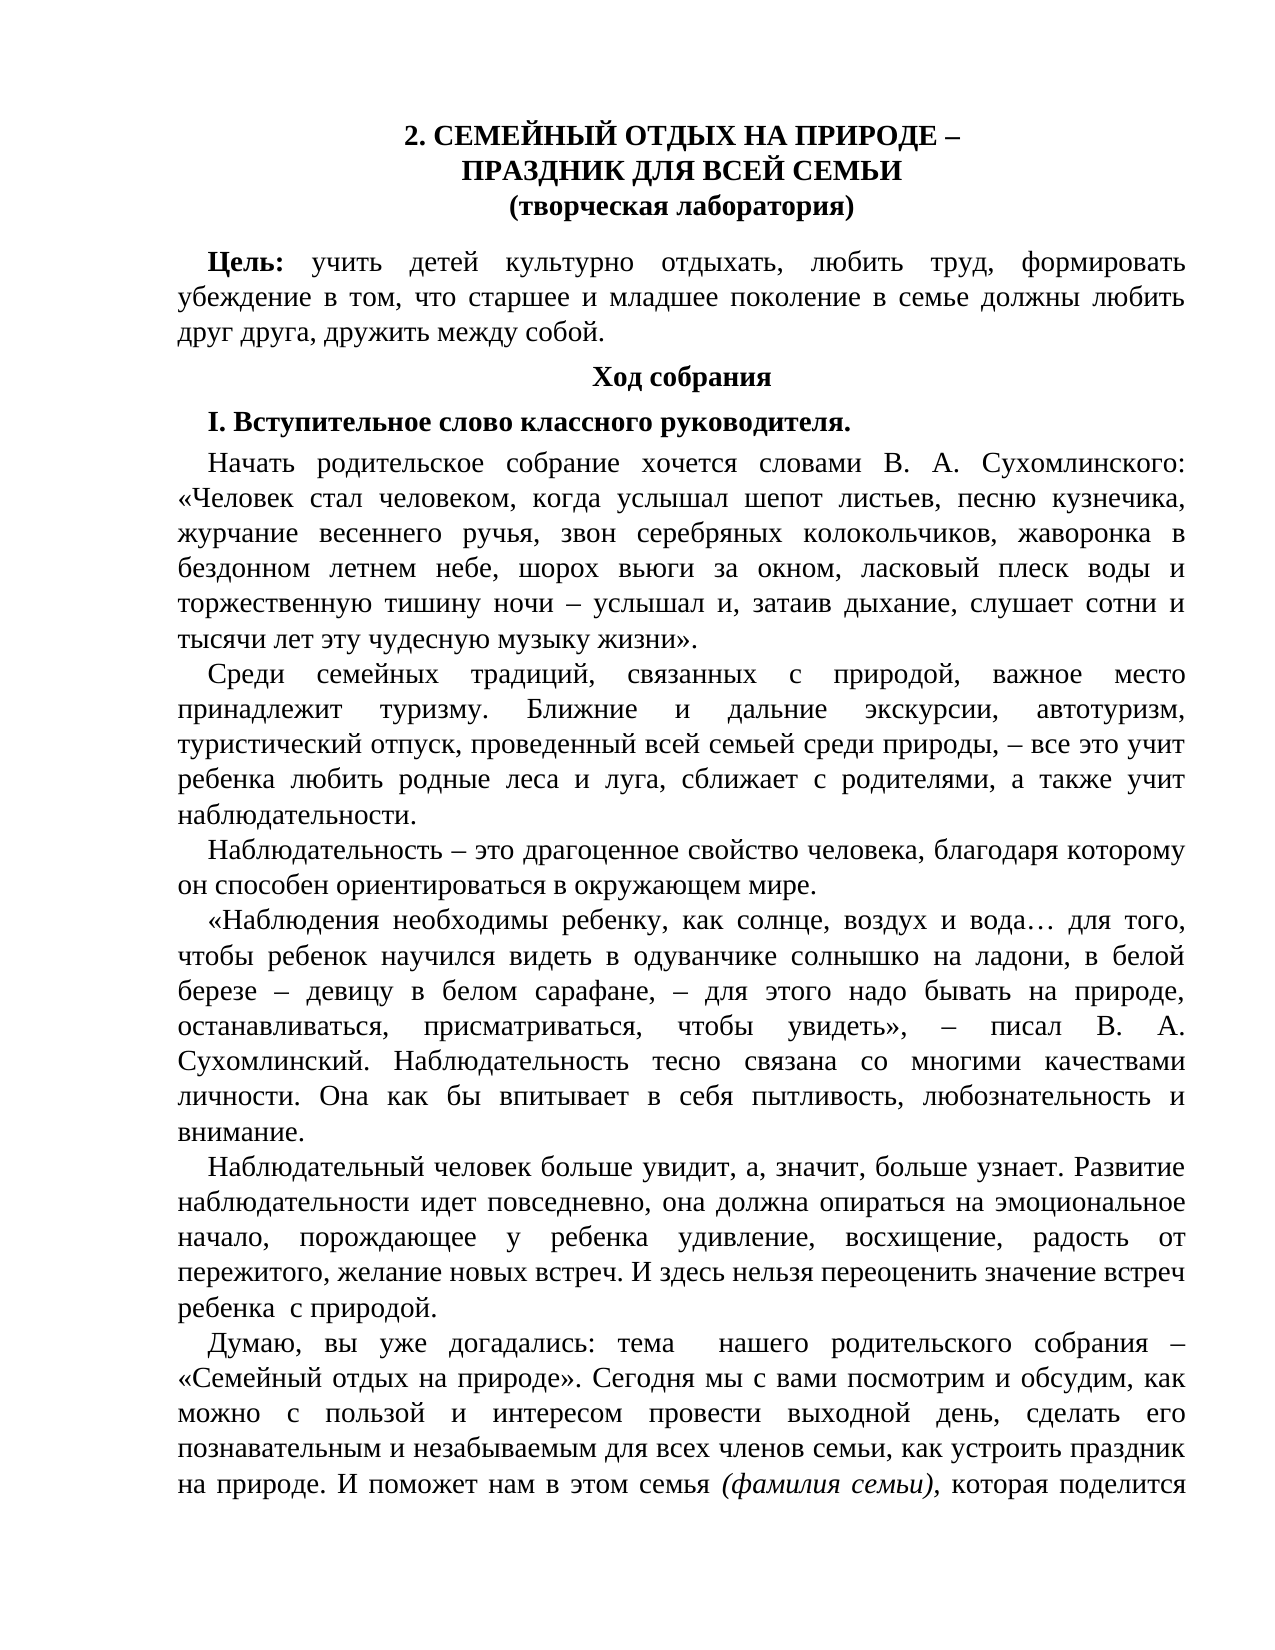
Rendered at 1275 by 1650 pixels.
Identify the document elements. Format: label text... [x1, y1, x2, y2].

text Наблюдательный человек больше увидит, а, значит, больше узнает. Развитие наблюдательности идет повседневно, она должна опираться на эмоциональное начало, порождающее у ребенка удивление, восхищение, радость от пережитого, желание новых встреч. И здесь нельзя переоценить значение встреч ребенка с природой. [177, 1149, 1186, 1323]
text Среди семейных традиций, связанных с природой, важное место принадлежит туризму. Ближние и дальние экскурсии, автотуризм, туристический отпуск, проведенный всей семьей среди природы, – все это учит ребенка любить родные леса и луга, сближает с родителями, а также учит наблюдательности. [177, 656, 1186, 830]
text Наблюдательность – это драгоценное свойство человека, благодаря которому он способен ориентироваться в окружающем мире. [177, 832, 1186, 901]
text «Наблюдения необходимы ребенку, как солнце, воздух и вода… для того, чтобы ребенок научился видеть в одуванчике солнышко на ладони, в белой березе – девицу в белом сарафане, – для этого надо бывать на природе, останавливаться, присматриваться, чтобы увидеть», – писал В. А. Сухомлинский. Наблюдательность тесно связана со многими качествами личности. Она как бы впитывает в себя пытливость, любознательность и внимание. [177, 902, 1186, 1147]
text 2. Семейный отдых на природе – праздник для всей семьи (творческая лаборатория) [177, 118, 1186, 222]
text Ход собрания [177, 359, 1186, 393]
text Цель: учить детей культурно отдыхать, любить труд, формировать убеждение в том, что старшее и младшее поколение в семье должны любить друг друга, дружить между собой. [177, 244, 1186, 348]
text Начать родительское собрание хочется словами В. А. Сухомлинского: «Человек стал человеком, когда услышал шепот листьев, песню кузнечика, журчание весеннего ручья, звон серебряных колокольчиков, жаворонка в бездонном летнем небе, шорох вьюги за окном, ласковый плеск воды и торжественную тишину ночи – услышал и, затаив дыхание, слушает сотни и тысячи лет эту чудесную музыку жизни». [177, 445, 1186, 654]
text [177, 1325, 1186, 1499]
text I. Вступительное слово классного руководителя. [177, 404, 1186, 438]
